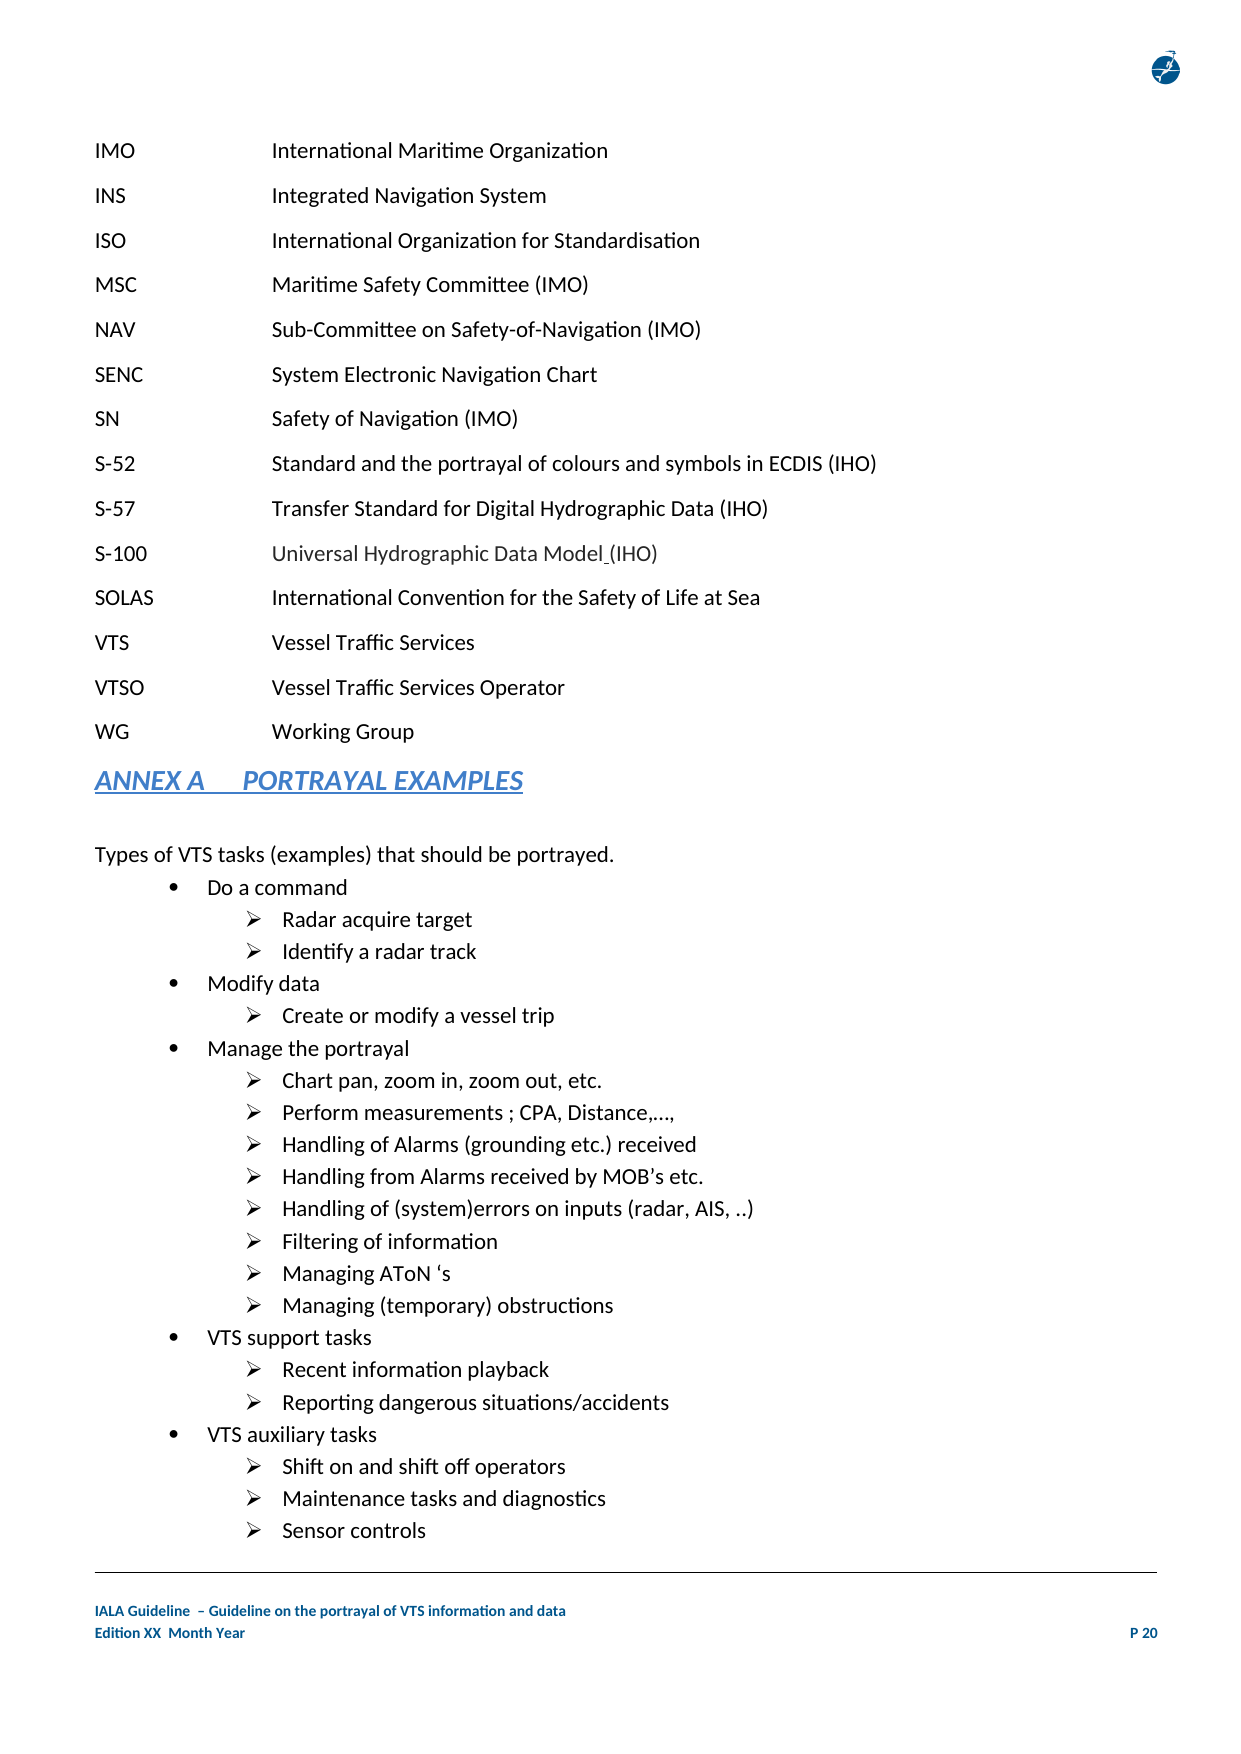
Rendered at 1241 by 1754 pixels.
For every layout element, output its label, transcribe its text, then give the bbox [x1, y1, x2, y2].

list Do a command [169, 873, 1157, 901]
text MSC Maritime Safety Committee (IMO) [94, 271, 1157, 298]
text WG Working Group [94, 717, 1157, 745]
list Handling of Alarms (grounding etc.) received [244, 1130, 1157, 1158]
list VTS auxiliary tasks [169, 1420, 1157, 1448]
text S-57 Transfer Standard for Digital Hydrographic Data (IHO) [94, 494, 1157, 522]
list Shift on and shift off operators [244, 1452, 1157, 1480]
text SOLAS International Convention for the Safety of Life at Sea [94, 583, 1157, 611]
text VTSO Vessel Traffic Services Operator [94, 673, 1157, 701]
list VTS support tasks [169, 1323, 1157, 1351]
text PORTRAYAL EXAMPLES [94, 762, 1157, 798]
list Create or modify a vessel trip [244, 1001, 1157, 1029]
list Recent information playback [244, 1356, 1157, 1383]
text S-52 Standard and the portrayal of colours and symbols in ECDIS (IHO) [94, 449, 1157, 477]
text SENC System Electronic Navigation Chart [94, 360, 1157, 388]
list Handling of (system)errors on inputs (radar, AIS, ..) [244, 1194, 1157, 1223]
list Reporting dangerous situations/accidents [244, 1388, 1157, 1416]
picture [1120, 0, 1239, 119]
list Chart pan, zoom in, zoom out, etc. [244, 1066, 1157, 1094]
list Radar acquire target [244, 905, 1157, 933]
text ISO International Organization for Standardisation [94, 226, 1157, 254]
list Manage the portrayal [169, 1034, 1157, 1062]
list Sensor controls [244, 1516, 1157, 1544]
list Managing AToN ‘s [244, 1259, 1157, 1287]
text S-100 Universal Hydrographic Data Model (IHO) [94, 539, 1157, 567]
list Perform measurements ; CPA, Distance,…, [244, 1098, 1157, 1126]
text NAV Sub-Committee on Safety-of-Navigation (IMO) [94, 315, 1157, 343]
text SN Safety of Navigation (IMO) [94, 404, 1157, 433]
list Modify data [169, 969, 1157, 997]
text VTS Vessel Traffic Services [94, 628, 1157, 656]
list Identify a radar track [244, 937, 1157, 965]
text IMO International Maritime Organization [94, 136, 1157, 164]
list Types of VTS tasks (examples) that should be portrayed. [94, 841, 1157, 868]
text INS Integrated Navigation System [94, 181, 1157, 209]
list Maintenance tasks and diagnostics [244, 1484, 1157, 1512]
list Filtering of information [244, 1227, 1157, 1255]
list Managing (temporary) obstructions [244, 1291, 1157, 1319]
list Handling from Alarms received by MOB’s etc. [244, 1162, 1157, 1190]
